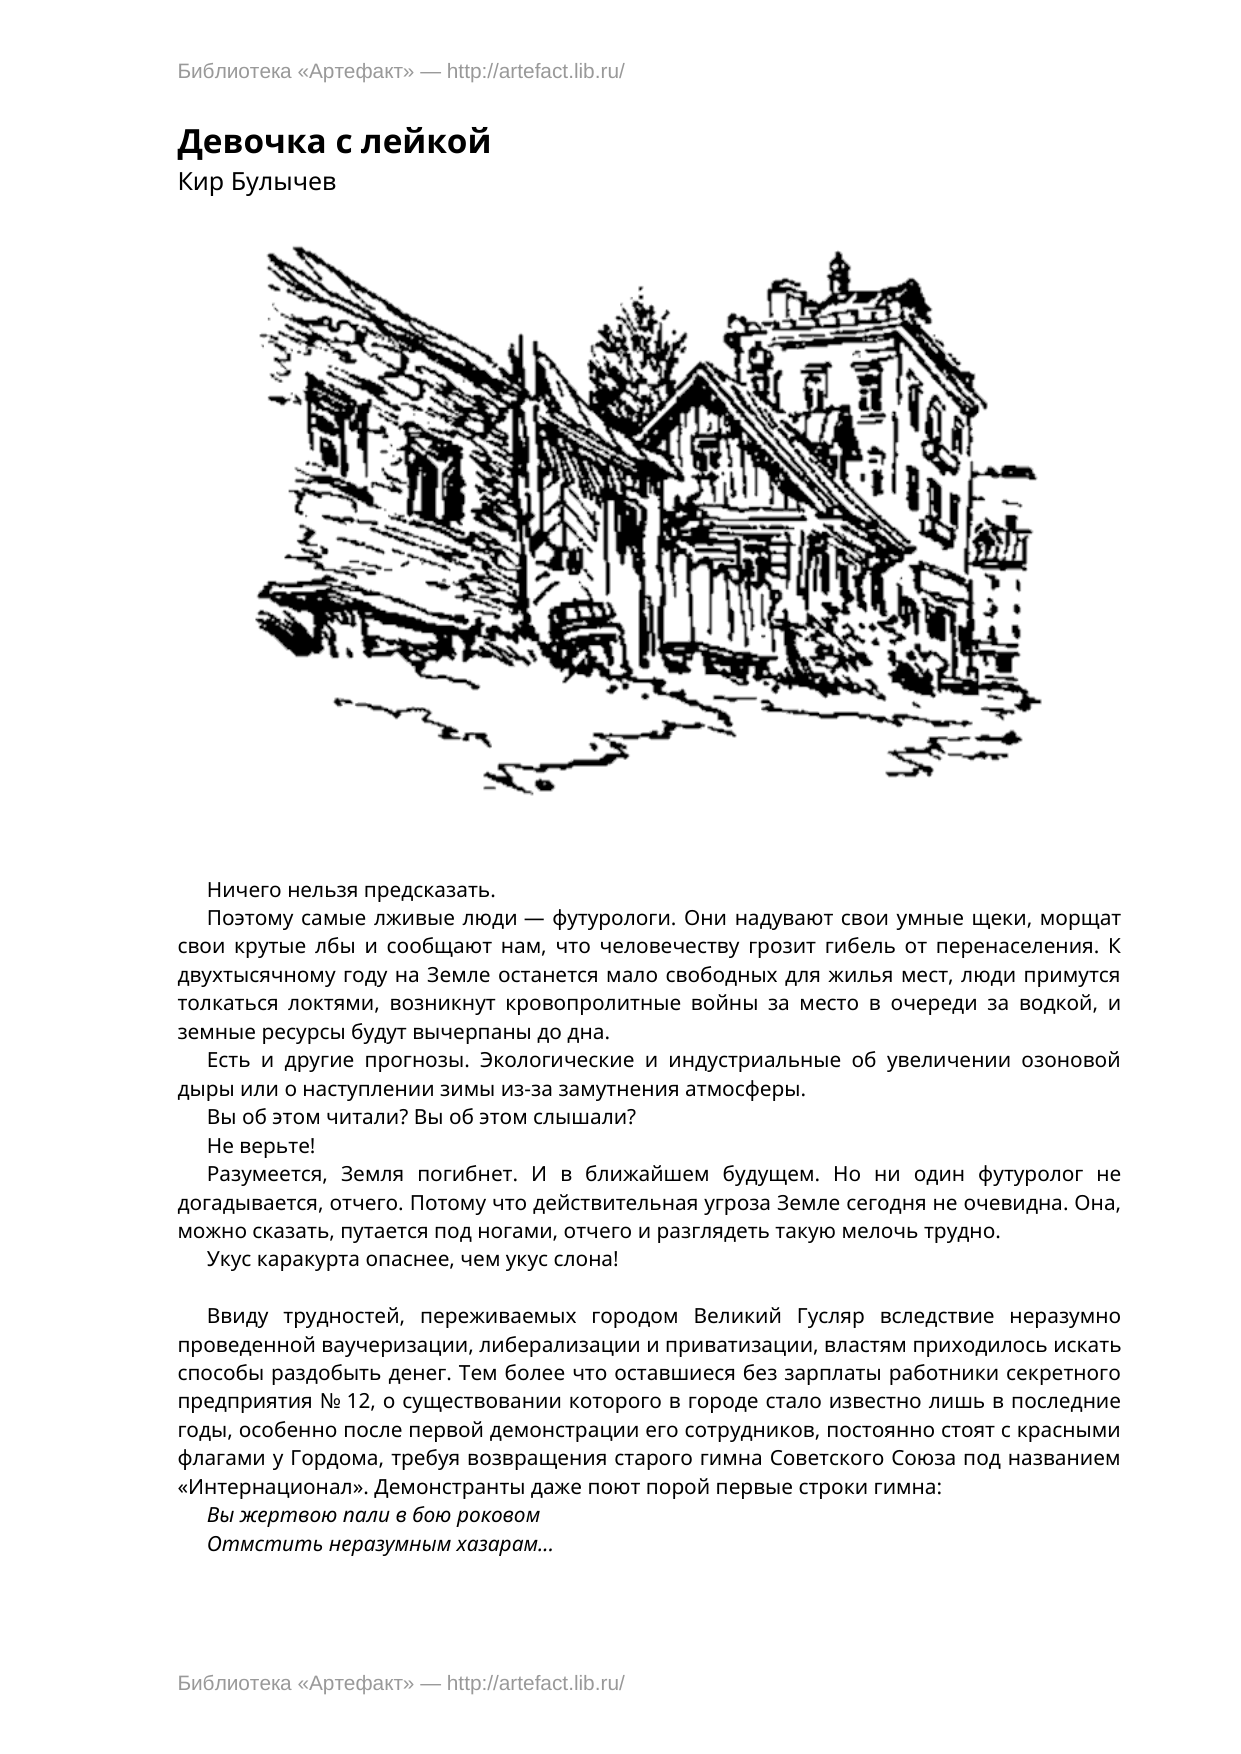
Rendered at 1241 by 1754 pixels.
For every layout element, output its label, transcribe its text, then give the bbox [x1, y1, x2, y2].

text Отмстить неразумным хазарам... [177, 1529, 1122, 1557]
text Поэтому самые лживые люди — футурологи. Они надувают свои умные щеки, морщат свои крутые лбы и сообщают нам, что человечеству грозит гибель от перенаселения. К двухтысячному году на Земле останется мало свободных для жилья мест, люди примутся толкаться локтями, возникнут кровопролитные войны за место в очереди за водкой, и земные ресурсы будут вычерпаны до дна. [177, 903, 1122, 1045]
text Вы жертвою пали в бою роковом [177, 1500, 1122, 1529]
text Укус каракурта опаснее, чем укус слона! [177, 1244, 1122, 1273]
picture [235, 231, 1064, 818]
text Ничего нельзя предсказать. [177, 875, 1122, 903]
subtitle Девочка с лейкой [177, 118, 1122, 163]
subtitle Кир Булычев [177, 163, 1122, 198]
text Не верьте! [177, 1131, 1122, 1159]
text Ввиду трудностей, переживаемых городом Великий Гусляр вследствие неразумно проведенной ваучеризации, либерализации и приватизации, властям приходилось искать способы раздобыть денег. Тем более что оставшиеся без зарплаты работники секретного предприятия № 12, о существовании которого в городе стало известно лишь в последние годы, особенно после первой демонстрации его сотрудников, постоянно стоят с красными флагами у Гордома, требуя возвращения старого гимна Советского Союза под названием «Интернационал». Демонстранты даже поют порой первые строки гимна: [177, 1301, 1122, 1500]
text Есть и другие прогнозы. Экологические и индустриальные об увеличении озоновой дыры или о наступлении зимы из-за замутнения атмосферы. [177, 1045, 1122, 1102]
text Разумеется, Земля погибнет. И в ближайшем будущем. Но ни один футуролог не догадывается, отчего. Потому что действительная угроза Земле сегодня не очевидна. Она, можно сказать, путается под ногами, отчего и разглядеть такую мелочь трудно. [177, 1159, 1122, 1244]
text Вы об этом читали? Вы об этом слышали? [177, 1102, 1122, 1131]
